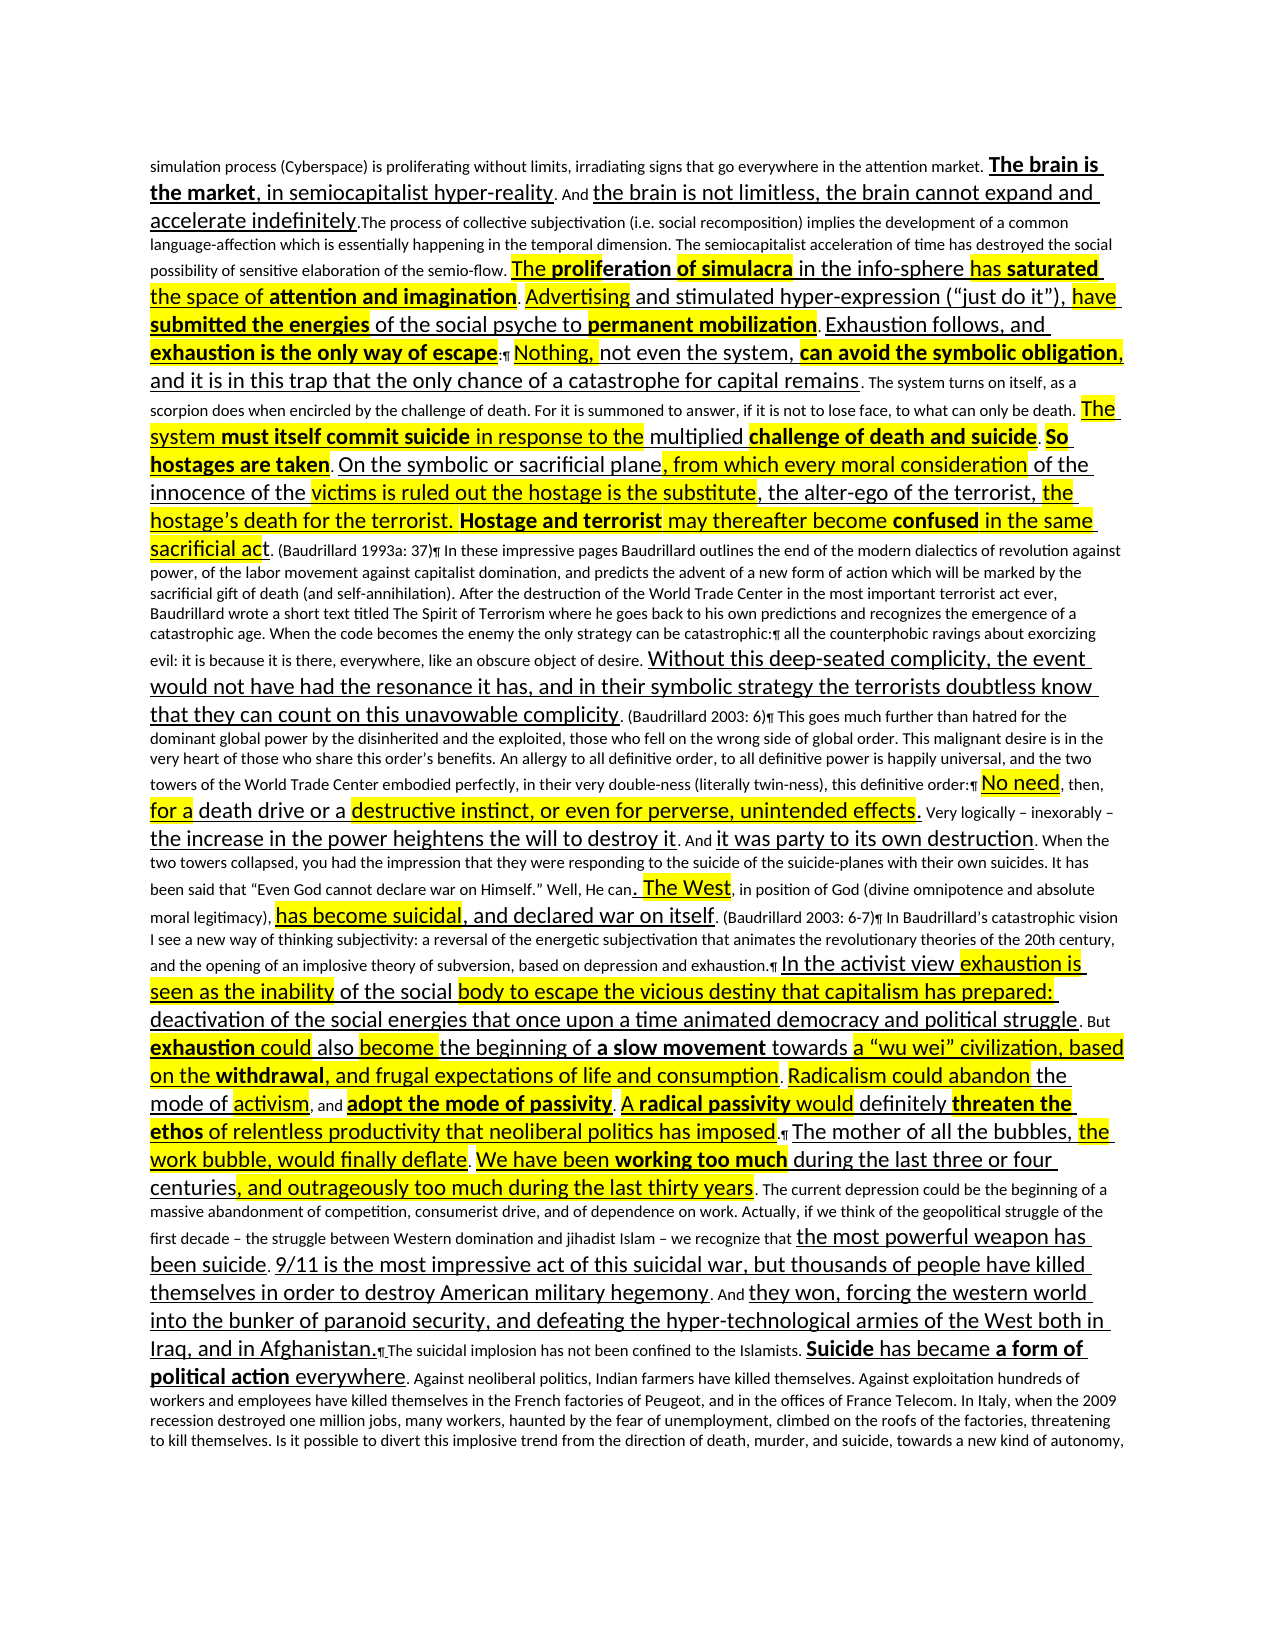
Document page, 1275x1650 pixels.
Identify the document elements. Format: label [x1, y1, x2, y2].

text [150, 150, 1125, 1451]
